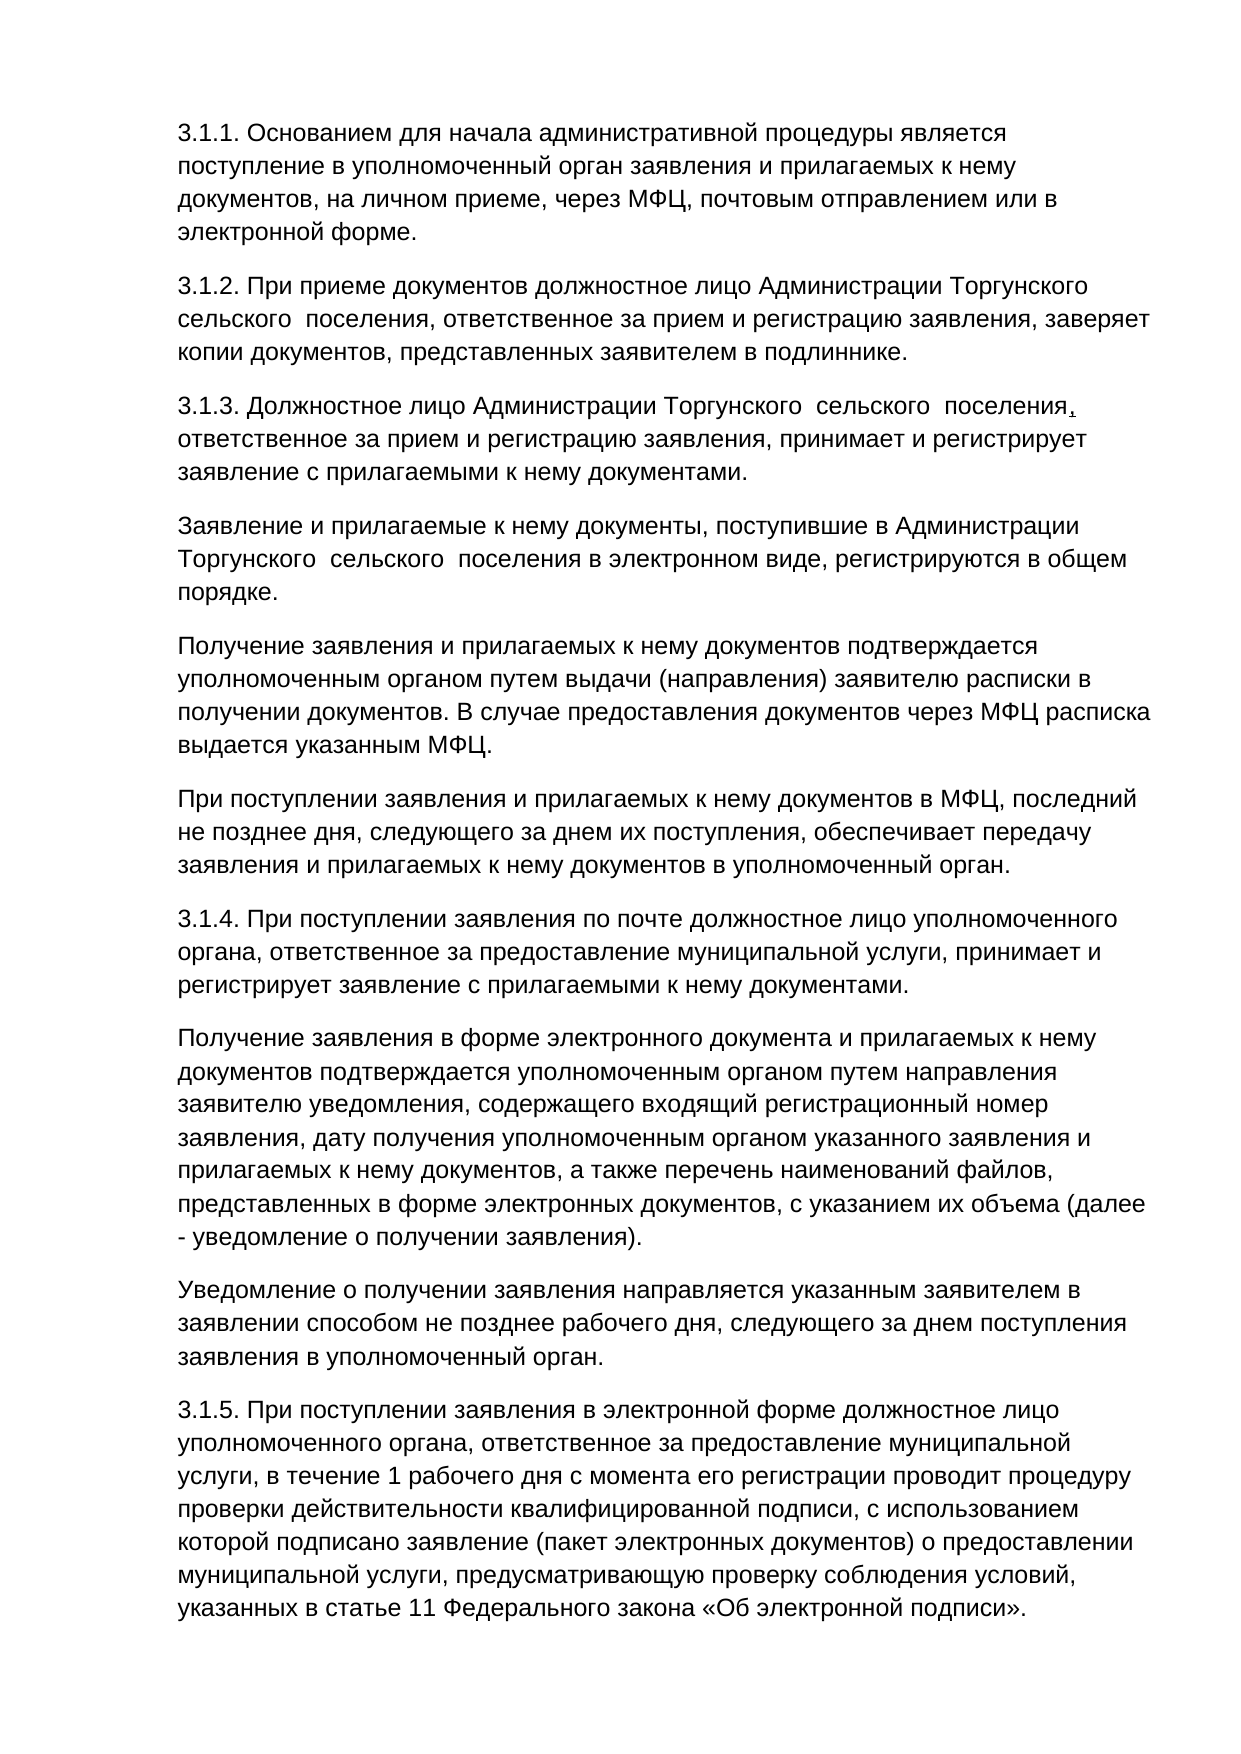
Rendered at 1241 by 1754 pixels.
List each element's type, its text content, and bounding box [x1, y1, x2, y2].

text 3.1.5. При поступлении заявления в электронной форме должностное лицо уполномоченного органа, ответственное за предоставление муниципальной услуги, в течение 1 рабочего дня с момента его регистрации проводит процедуру проверки действительности квалифицированной подписи, с использованием которой подписано заявление (пакет электронных документов) о предоставлении муниципальной услуги, предусматривающую проверку соблюдения условий, указанных в статье 11 Федерального закона «Об электронной подписи». [177, 1395, 1152, 1622]
text 3.1.4. При поступлении заявления по почте должностное лицо уполномоченного органа, ответственное за предоставление муниципальной услуги, принимает и регистрирует заявление с прилагаемыми к нему документами. [177, 903, 1152, 998]
text 3.1.3. Должностное лицо Администрации Торгунского сельского поселения, ответственное за прием и регистрацию заявления, принимает и регистрирует заявление с прилагаемыми к нему документами. [177, 391, 1152, 486]
text Заявление и прилагаемые к нему документы, поступившие в Администрации Торгунского сельского поселения в электронном виде, регистрируются в общем порядке. [177, 511, 1152, 606]
text 3.1.2. При приеме документов должностное лицо Администрации Торгунского сельского поселения, ответственное за прием и регистрацию заявления, заверяет копии документов, представленных заявителем в подлиннике. [177, 271, 1152, 366]
text Получение заявления в форме электронного документа и прилагаемых к нему документов подтверждается уполномоченным органом путем направления заявителю уведомления, содержащего входящий регистрационный номер заявления, дату получения уполномоченным органом указанного заявления и прилагаемых к нему документов, а также перечень наименований файлов, представленных в форме электронных документов, с указанием их объема (далее - уведомление о получении заявления). [177, 1023, 1152, 1250]
text 3.1.1. Основанием для начала административной процедуры является поступление в уполномоченный орган заявления и прилагаемых к нему документов, на личном приеме, через МФЦ, почтовым отправлением или в электронной форме. [177, 118, 1152, 246]
text Уведомление о получении заявления направляется указанным заявителем в заявлении способом не позднее рабочего дня, следующего за днем поступления заявления в уполномоченный орган. [177, 1275, 1152, 1370]
text При поступлении заявления и прилагаемых к нему документов в МФЦ, последний не позднее дня, следующего за днем их поступления, обеспечивает передачу заявления и прилагаемых к нему документов в уполномоченный орган. [177, 784, 1152, 878]
text Получение заявления и прилагаемых к нему документов подтверждается уполномоченным органом путем выдачи (направления) заявителю расписки в получении документов. В случае предоставления документов через МФЦ расписка выдается указанным МФЦ. [177, 631, 1152, 758]
